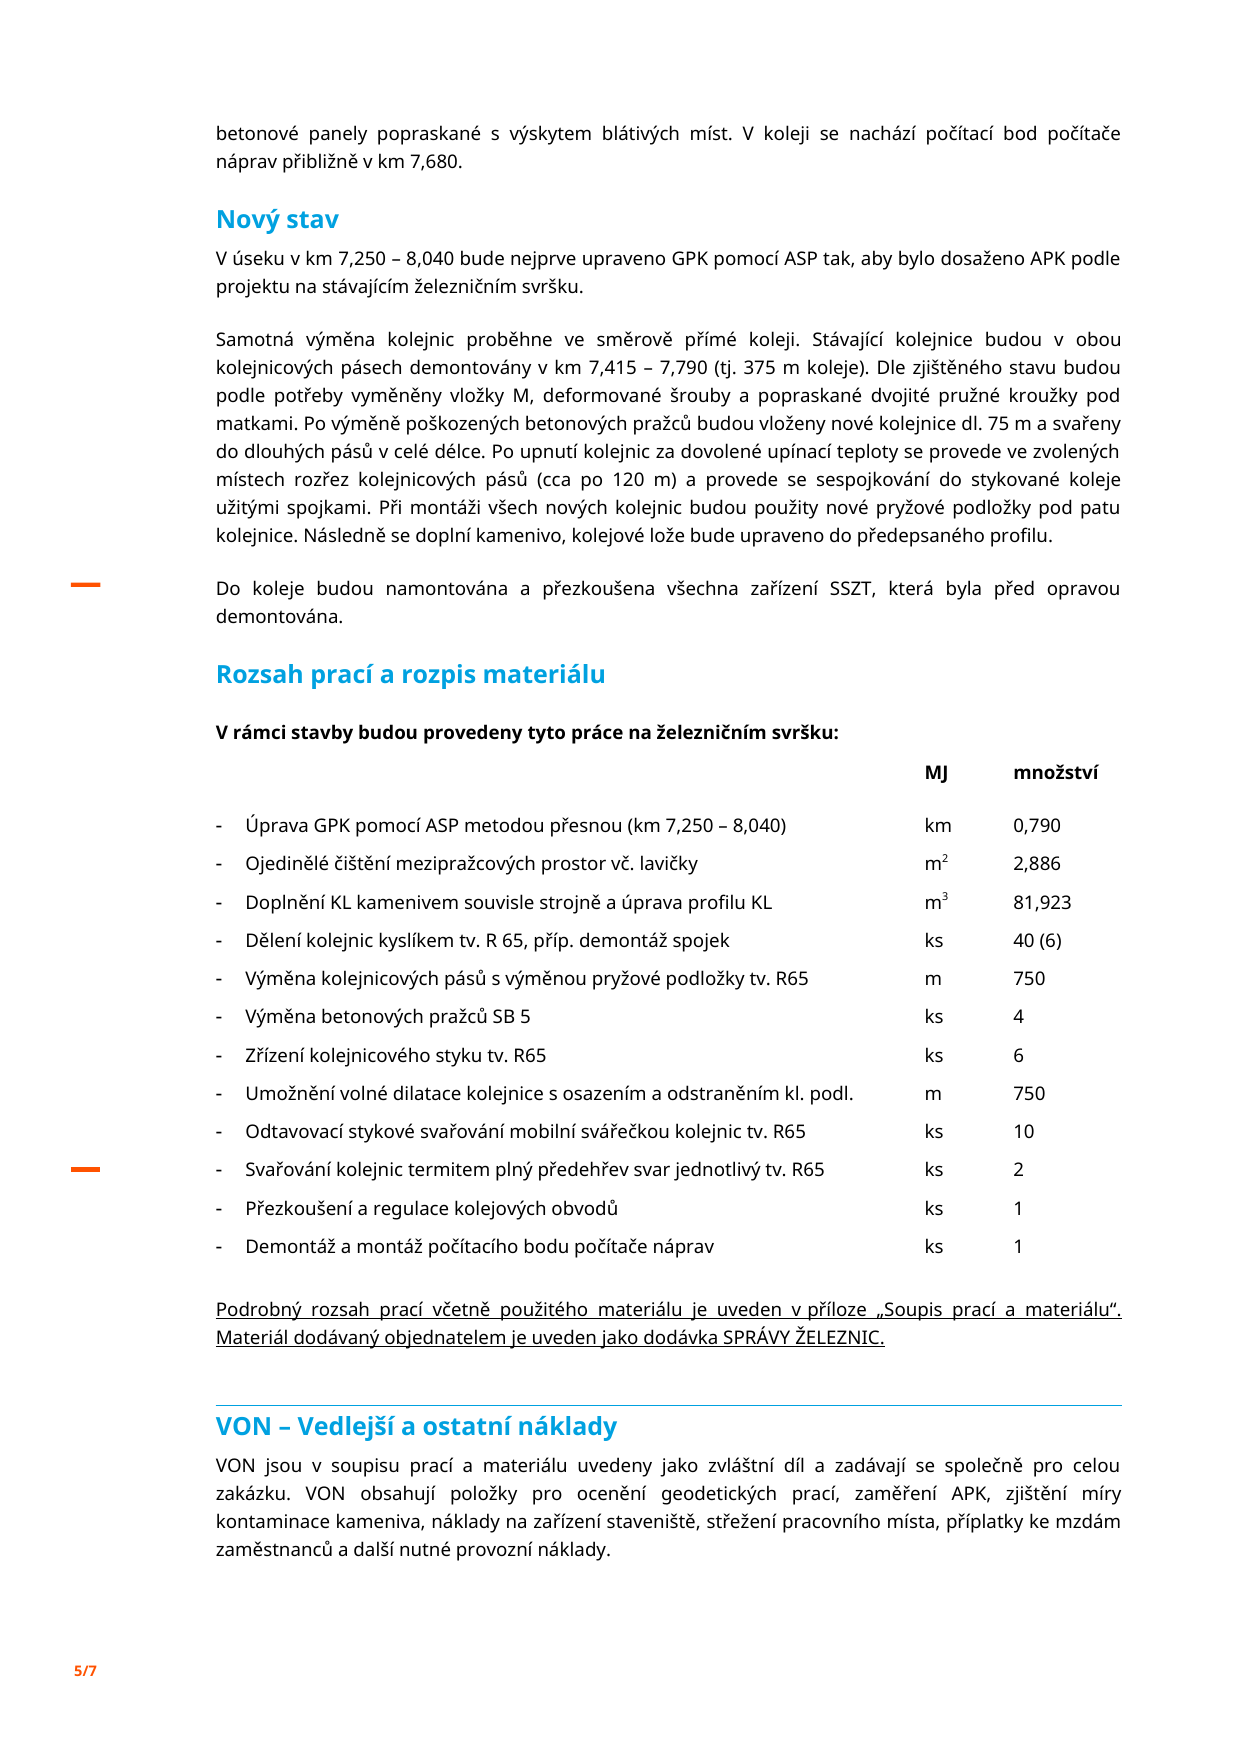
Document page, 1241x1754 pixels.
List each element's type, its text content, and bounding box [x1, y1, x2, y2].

list Odtavovací stykové svařování mobilní svářečkou kolejnic tv. R65 ks 10 [216, 1118, 1122, 1144]
subtitle Nový stav [216, 202, 1122, 236]
list Demontáž a montáž počítacího bodu počítače náprav ks 1 [216, 1233, 1122, 1258]
list Svařování kolejnic termitem plný předehřev svar jednotlivý tv. R65 ks 2 [216, 1157, 1122, 1182]
text Samotná výměna kolejnic proběhne ve směrově přímé koleji. Stávající kolejnice budou v obou kolejnicových pásech demontovány v km 7,415 – 7,790 (tj. 375 m koleje). Dle zjištěného stavu budou podle potřeby vyměněny vložky M, deformované šrouby a popraskané dvojité pružné kroužky pod matkami. Po výměně poškozených betonových pražců budou vloženy nové kolejnice dl. 75 m a svařeny do dlouhých pásů v celé délce. Po upnutí kolejnic za dovolené upínací teploty se provede ve zvolených místech rozřez kolejnicových pásů (cca po 120 m) a provede se sespojkování do stykované koleje užitými spojkami. Při montáži všech nových kolejnic budou použity nové pryžové podložky pod patu kolejnice. Následně se doplní kamenivo, kolejové lože bude upraveno do předepsaného profilu. [216, 326, 1122, 548]
text Podrobný rozsah prací včetně použitého materiálu je uveden v příloze „Soupis prací a materiálu“. Materiál dodávaný objednatelem je uveden jako dodávka SPRÁVY ŽELEZNIC. [216, 1319, 1122, 1350]
list Doplnění KL kamenivem souvisle strojně a úprava profilu KL m3 81,923 [216, 889, 1122, 914]
text Podrobný rozsah prací včetně použitého materiálu je uveden v příloze „Soupis prací a materiálu“. Materiál dodávaný objednatelem je uveden jako dodávka SPRÁVY ŽELEZNIC. [216, 1296, 1122, 1318]
list Zřízení kolejnicového styku tv. R65 ks 6 [216, 1042, 1122, 1067]
text VON jsou v soupisu prací a materiálu uvedeny jako zvláštní díl a zadávají se společně pro celou zakázku. VON obsahují položky pro ocenění geodetických prací, zaměření APK, zjištění míry kontaminace kameniva, náklady na zařízení staveniště, střežení pracovního místa, příplatky ke mzdám zaměstnanců a další nutné provozní náklady. [216, 1452, 1122, 1562]
list Umožnění volné dilatace kolejnice s osazením a odstraněním kl. podl. m 750 [216, 1080, 1122, 1106]
list Úprava GPK pomocí ASP metodou přesnou (km 7,250 – 8,040) km 0,790 [216, 812, 1122, 838]
list Ojedinělé čištění mezipražcových prostor vč. lavičky m2 2,886 [216, 851, 1122, 876]
text Do koleje budou namontována a přezkoušena všechna zařízení SSZT, která byla před opravou demontována. [216, 576, 1122, 629]
list Dělení kolejnic kyslíkem tv. R 65, příp. demontáž spojek ks 40 (6) [216, 927, 1122, 953]
subtitle VON – Vedlejší a ostatní náklady [216, 1406, 1122, 1442]
text V úseku v km 7,250 – 8,040 bude nejprve upraveno GPK pomocí ASP tak, aby bylo dosaženo APK podle projektu na stávajícím železničním svršku. [216, 245, 1122, 299]
text MJ množství [216, 759, 1122, 785]
list Výměna betonových pražců SB 5 ks 4 [216, 1004, 1122, 1029]
list Přezkoušení a regulace kolejových obvodů ks 1 [216, 1195, 1122, 1220]
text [216, 121, 1122, 174]
list Výměna kolejnicových pásů s výměnou pryžové podložky tv. R65 m 750 [216, 965, 1122, 991]
subtitle V rámci stavby budou provedeny tyto práce na železničním svršku: [216, 719, 1122, 744]
subtitle Rozsah prací a rozpis materiálu [216, 657, 1122, 691]
